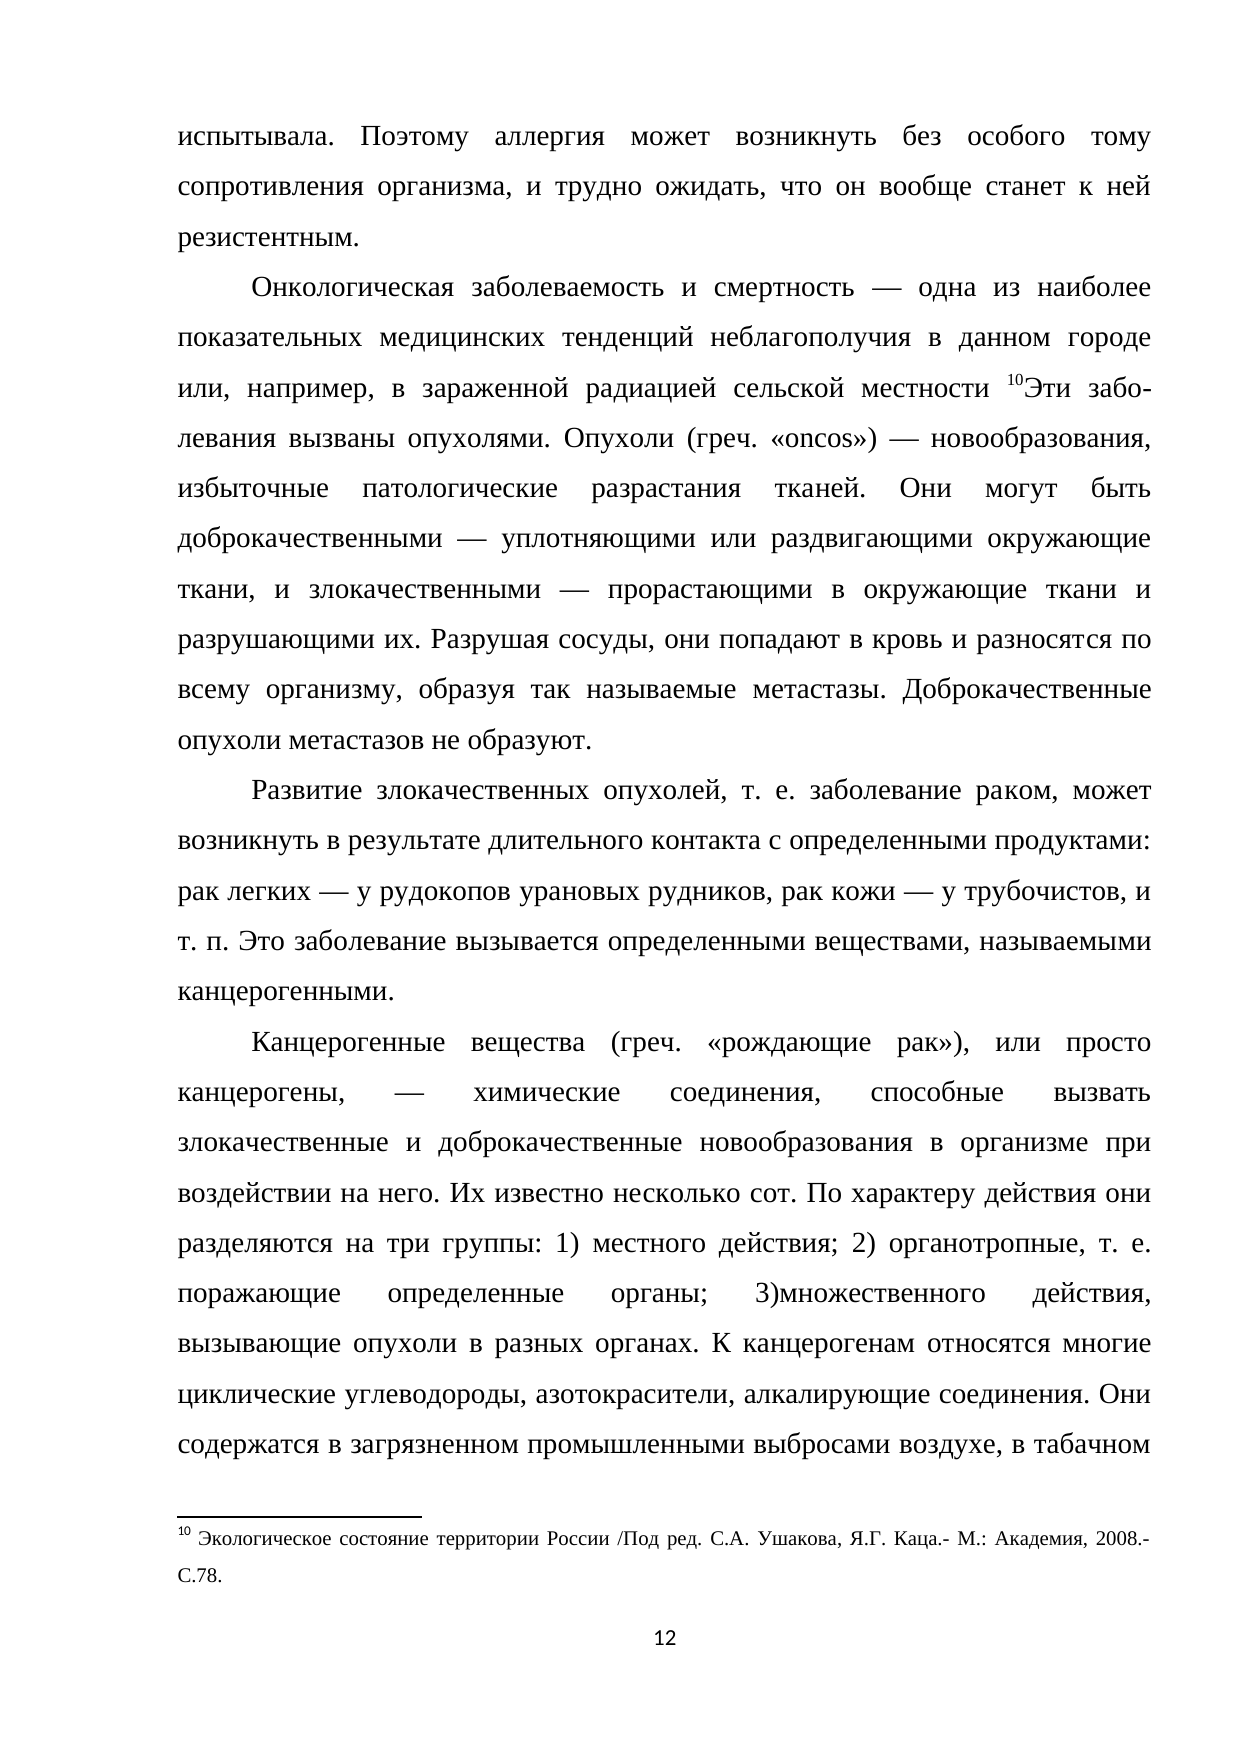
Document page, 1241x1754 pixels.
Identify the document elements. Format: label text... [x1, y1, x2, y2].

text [177, 118, 1152, 252]
text Развитие злокачественных опухолей, т. е. заболевание раком, может возникнуть в результате длительного контакта с определенными продуктами: рак легких — у рудокопов урановых рудников, рак кожи — у трубочистов, и т. п. Это заболевание вызывается определенными веществами, называемыми канцерогенными. [177, 772, 1152, 1007]
text Онкологическая заболеваемость и смертность — одна из наиболее показательных медицинских тенденций неблагополучия в данном городе или, например, в зараженной радиацией сельской местности Эти заболевания вызваны опухолями. Опухоли (греч. «оncos») — новообразования, избыточные патологические разрастания тканей. Они могут быть доброкачественными — уплотняющими или раздвигающими окружающие ткани, и злокачественными — прорастающими в окружающие ткани и разрушающими их. Разрушая сосуды, они попадают в кровь и разносятся по всему организму, образуя так называемые метастазы. Доброкачественные опухоли метастазов не образуют. [177, 269, 1152, 755]
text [177, 1024, 1152, 1460]
